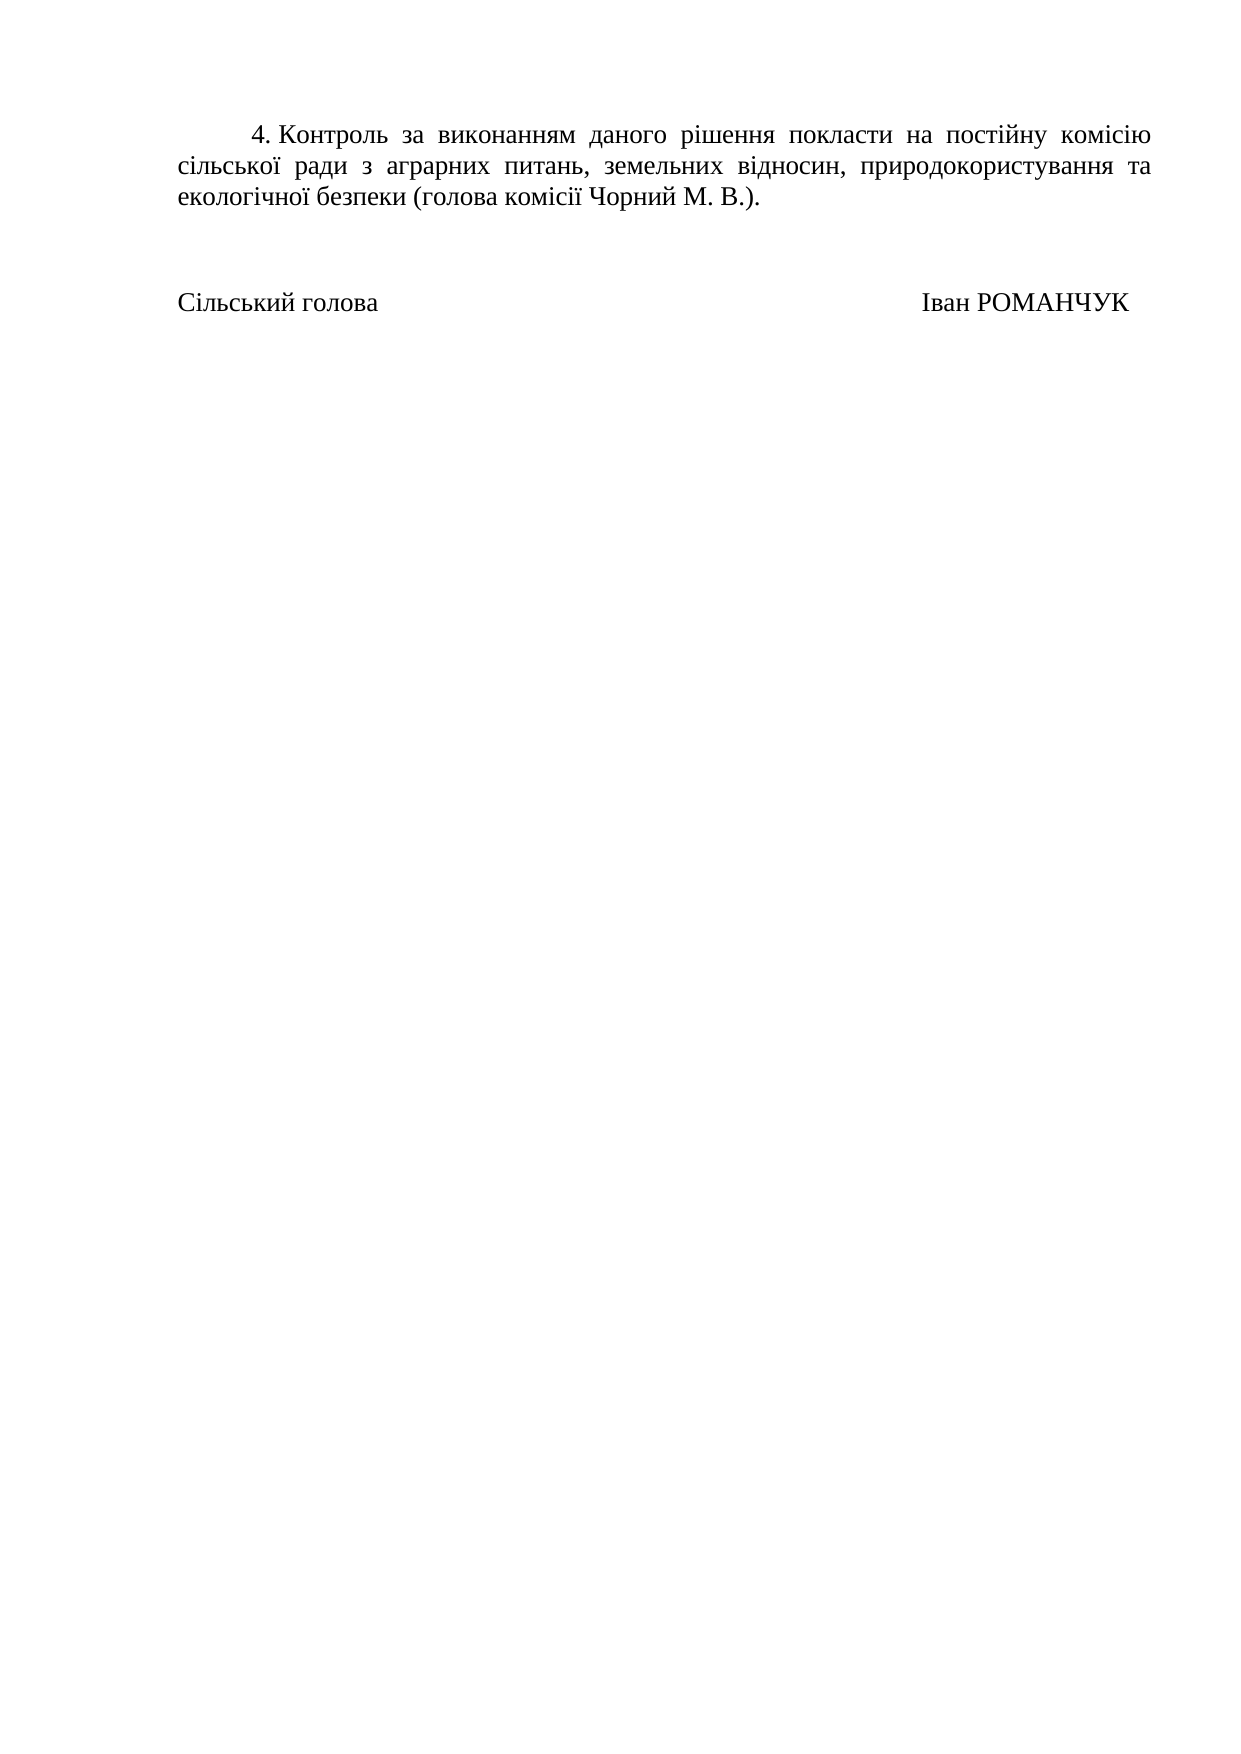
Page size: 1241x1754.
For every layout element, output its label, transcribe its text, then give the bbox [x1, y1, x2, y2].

text Сільський голова Іван РОМАНЧУК [177, 286, 1152, 317]
text 4. Контроль за виконанням даного рішення покласти на постійну комісію сільської ради з аграрних питань, земельних відносин, природокористування та екологічної безпеки (голова комісії Чорний М. В.). [177, 118, 1152, 212]
